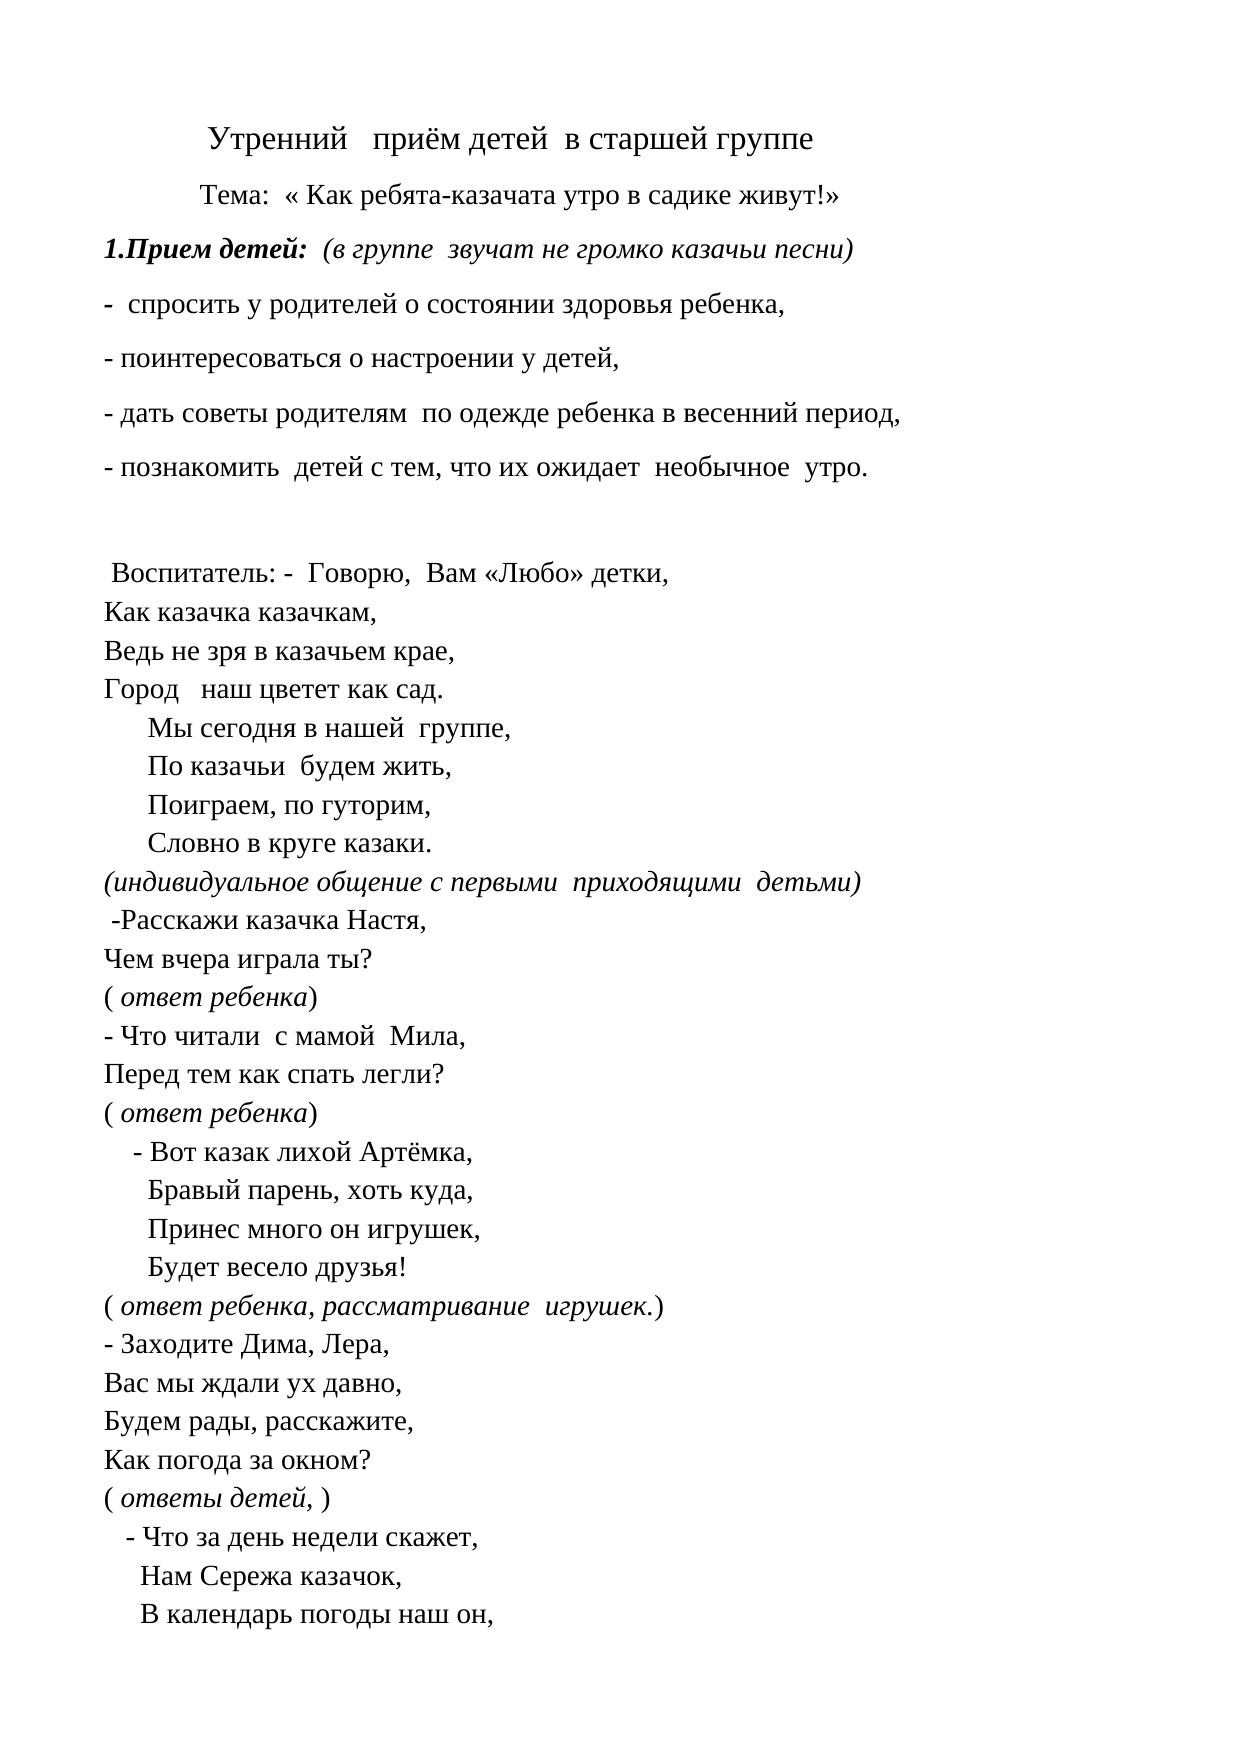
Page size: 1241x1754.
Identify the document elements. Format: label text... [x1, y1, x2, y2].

text - дать советы родителям по одежде ребенка в весенний период, [103, 395, 1152, 428]
text Бравый парень, хоть куда, [103, 1172, 1152, 1206]
text - Что читали с мамой Мила, [103, 1018, 1152, 1052]
text - поинтересоваться о настроении у детей, [103, 340, 1152, 374]
text В календарь погоды наш он, [103, 1596, 1152, 1630]
text Будем рады, расскажите, [103, 1403, 1152, 1437]
text Мы сегодня в нашей группе, [103, 710, 1152, 743]
text Утренний приём детей в старшей группе [103, 118, 1152, 156]
text ( ответ ребенка) [103, 979, 1152, 1013]
text Нам Сережа казачок, [103, 1558, 1152, 1591]
text По казачьи будем жить, [103, 748, 1152, 782]
text (индивидуальное общение с первыми приходящими детьми) [103, 864, 1152, 897]
text - Заходите Дима, Лера, [103, 1326, 1152, 1360]
text Поиграем, по гуторим, [103, 787, 1152, 820]
text - Вот казак лихой Артёмка, [103, 1134, 1152, 1167]
text - Что за день недели скажет, [103, 1519, 1152, 1553]
text Чем вчера играла ты? [103, 941, 1152, 974]
text Вас мы ждали ух давно, [103, 1365, 1152, 1398]
text Ведь не зря в казачьем крае, [103, 633, 1152, 666]
text 1.Прием детей: (в группе звучат не громко казачьи песни) [103, 232, 1152, 265]
text Словно в круге казаки. [103, 825, 1152, 859]
text -Расскажи казачка Настя, [103, 902, 1152, 936]
text Будет весело друзья! [103, 1249, 1152, 1283]
text - познакомить детей с тем, что их ожидает необычное утро. [103, 449, 1152, 483]
text Перед тем как спать легли? [103, 1057, 1152, 1090]
text ( ответ ребенка, рассматривание игрушек.) [103, 1288, 1152, 1321]
text ( ответы детей, ) [103, 1481, 1152, 1514]
text Воспитатель: - Говорю, Вам «Любо» детки, [103, 556, 1152, 589]
text Принес много он игрушек, [103, 1211, 1152, 1244]
text Как казачка казачкам, [103, 594, 1152, 628]
text Как погода за окном? [103, 1442, 1152, 1476]
text Тема: « Как ребята-казачата утро в садике живут!» [192, 177, 1152, 211]
text - спросить у родителей о состоянии здоровья ребенка, [103, 286, 1152, 319]
text ( ответ ребенка) [103, 1095, 1152, 1129]
text Город наш цветет как сад. [103, 671, 1152, 705]
